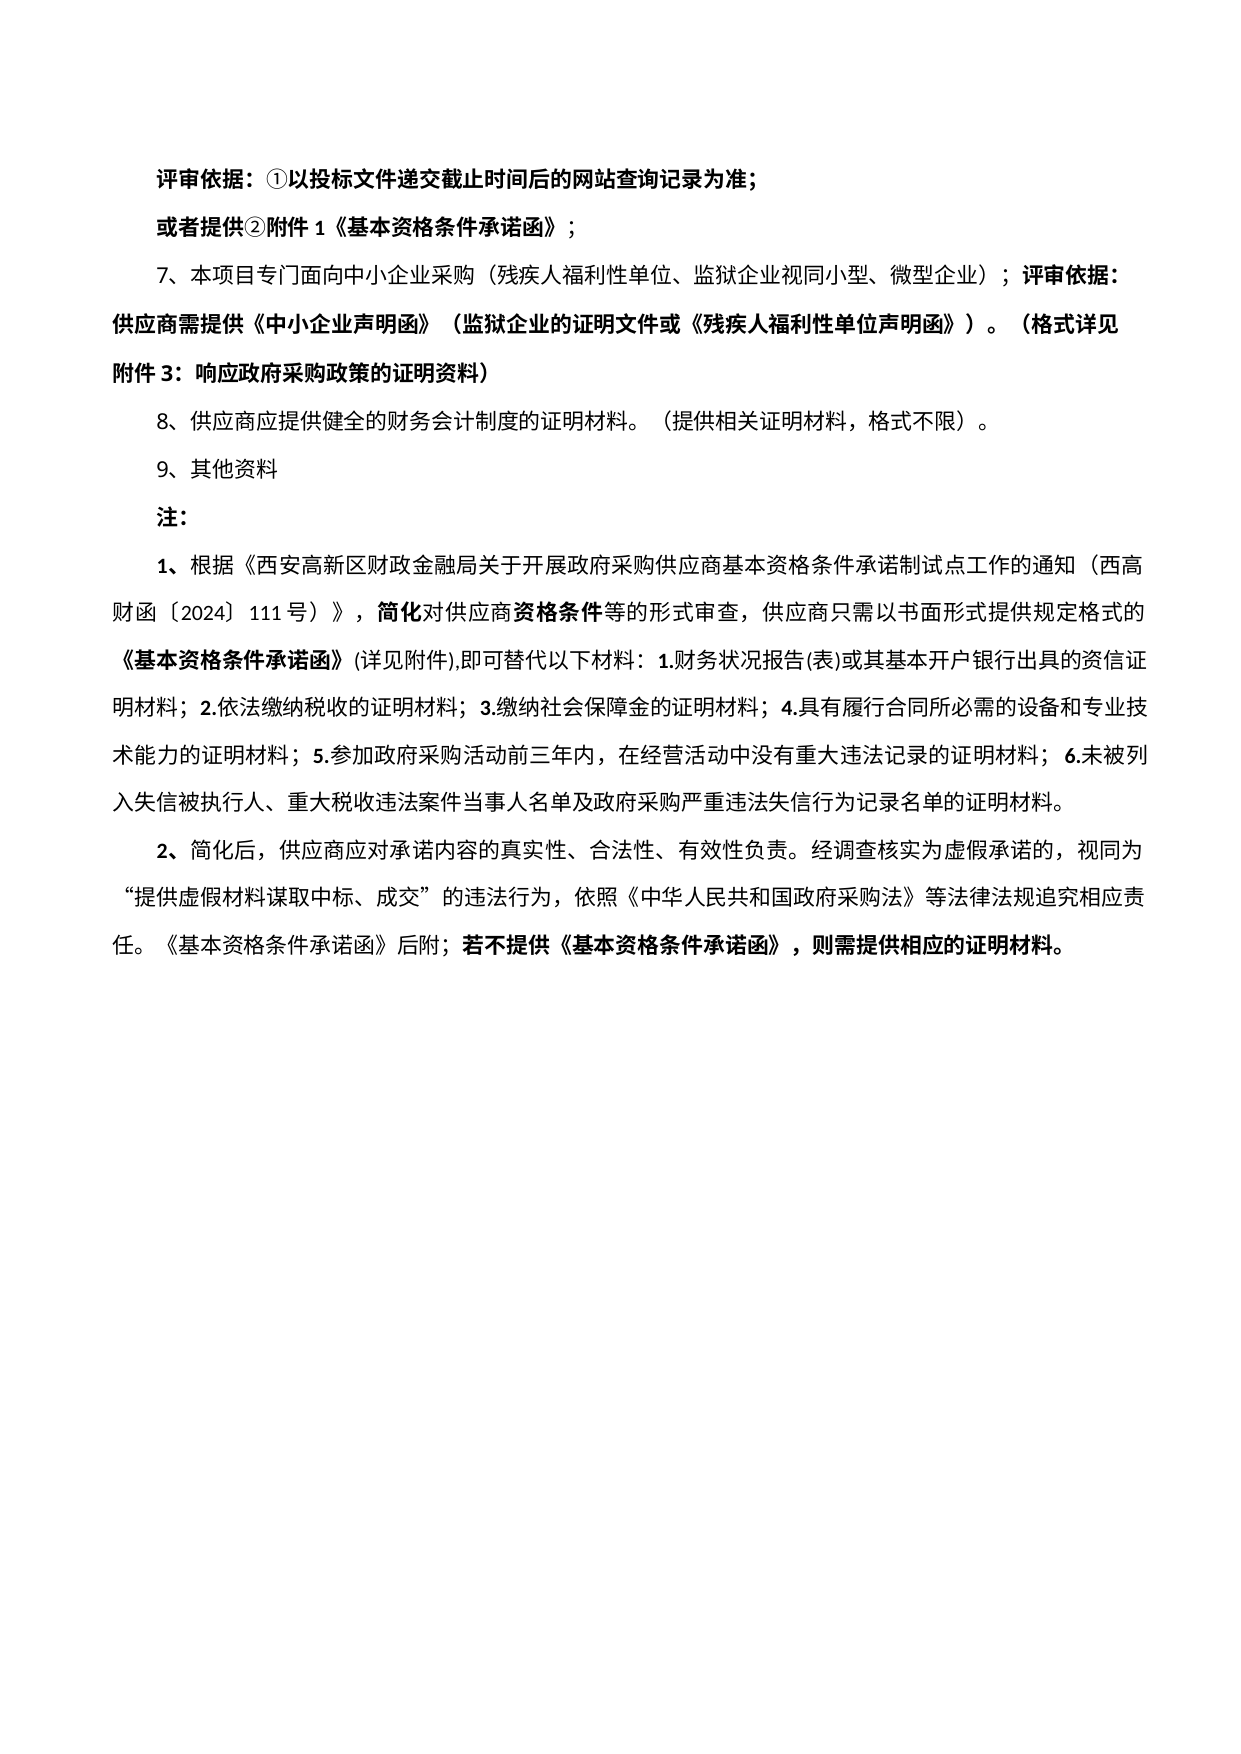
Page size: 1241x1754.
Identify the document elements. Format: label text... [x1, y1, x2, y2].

text 9、其他资料 [112, 452, 1128, 484]
text 或者提供②附件1《基本资格条件承诺函》； [112, 209, 1128, 242]
text 8、供应商应提供健全的财务会计制度的证明材料。（提供相关证明材料，格式不限）。 [112, 404, 1128, 436]
text 7、本项目专门面向中小企业采购（残疾人福利性单位、监狱企业视同小型、微型企业）；评审依据：供应商需提供《中小企业声明函》（监狱企业的证明文件或《残疾人福利性单位声明函》）。（格式详见附件3：响应政府采购政策的证明资料） [112, 258, 1128, 388]
text 注： [112, 500, 1148, 532]
text 2、简化后，供应商应对承诺内容的真实性、合法性、有效性负责。经调查核实为虚假承诺的，视同为“提供虚假材料谋取中标、成交”的违法行为，依照《中华人民共和国政府采购法》等法律法规追究相应责任。《基本资格条件承诺函》后附；若不提供《基本资格条件承诺函》，则需提供相应的证明材料。 [112, 833, 1148, 959]
text 1、根据《西安高新区财政金融局关于开展政府采购供应商基本资格条件承诺制试点工作的通知（西高财函〔2024〕111号）》，简化对供应商资格条件等的形式审查，供应商只需以书面形式提供规定格式的《基本资格条件承诺函》(详见附件),即可替代以下材料：1.财务状况报告(表)或其基本开户银行出具的资信证明材料；2.依法缴纳税收的证明材料；3.缴纳社会保障金的证明材料；4.具有履行合同所必需的设备和专业技术能力的证明材料；5.参加政府采购活动前三年内，在经营活动中没有重大违法记录的证明材料；6.未被列入失信被执行人、重大税收违法案件当事人名单及政府采购严重违法失信行为记录名单的证明材料。 [112, 548, 1148, 817]
text 评审依据：①以投标文件递交截止时间后的网站查询记录为准； [112, 162, 1148, 194]
